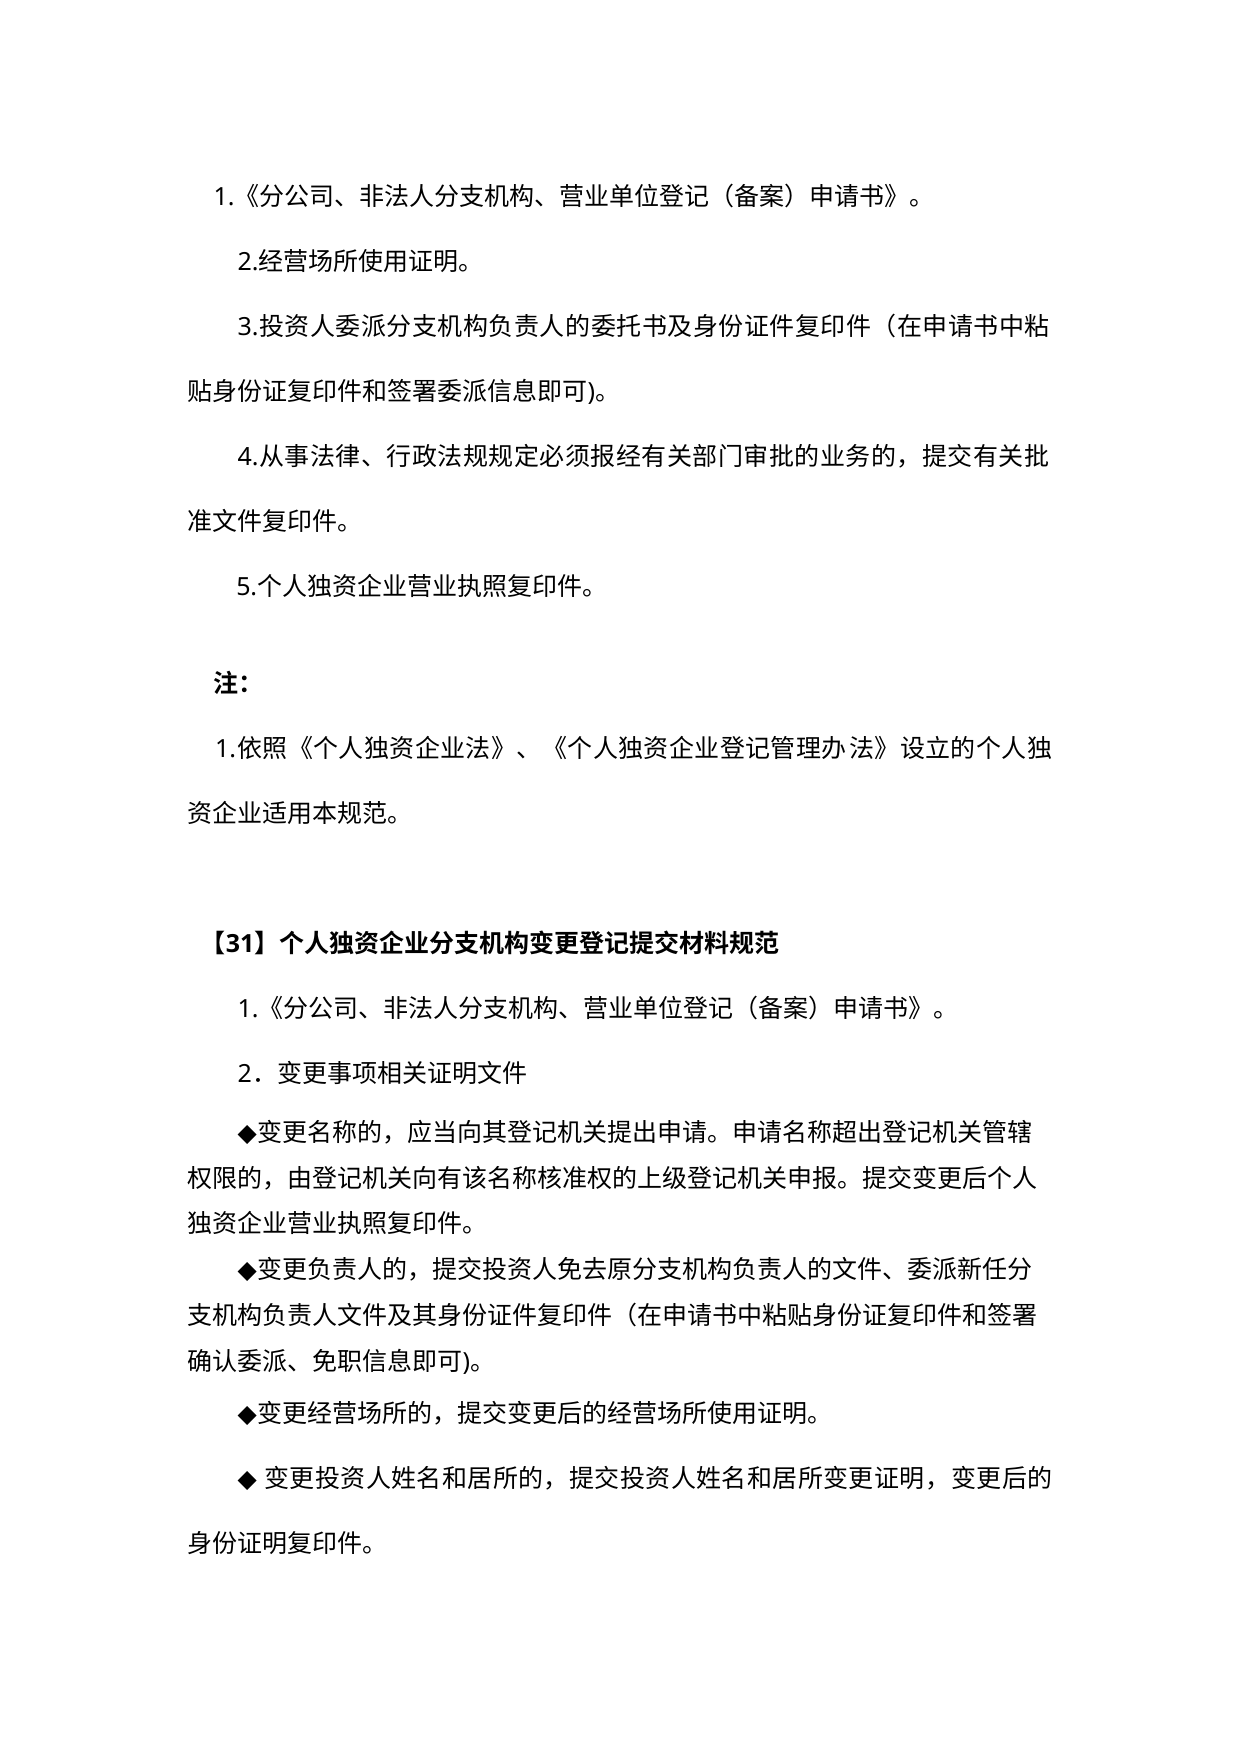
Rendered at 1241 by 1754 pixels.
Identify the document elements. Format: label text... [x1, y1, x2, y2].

text ◆变更经营场所的，提交变更后的经营场所使用证明。 [187, 1379, 1053, 1444]
text 5.个人独资企业营业执照复印件。 [187, 552, 1053, 617]
text 4.从事法律、行政法规规定必须报经有关部门审批的业务的，提交有关批准文件复印件。 [187, 422, 1053, 552]
text 3.投资人委派分支机构负责人的委托书及身份证件复印件（在申请书中粘贴身份证复印件和签署委派信息即可)。 [187, 292, 1053, 422]
text 【31】个人独资企业分支机构变更登记提交材料规范 [187, 909, 1053, 974]
text ◆变更负责人的，提交投资人免去原分支机构负责人的文件、委派新任分支机构负责人文件及其身份证件复印件（在申请书中粘贴身份证复印件和签署确认委派、免职信息即可)。 [187, 1242, 1053, 1379]
text 注： [187, 649, 1053, 714]
text 1.依照《个人独资企业法》、《个人独资企业登记管理办法》设立的个人独资企业适用本规范。 [187, 714, 1053, 844]
text ◆ 变更投资人姓名和居所的，提交投资人姓名和居所变更证明，变更后的身份证明复印件。 [187, 1444, 1053, 1574]
text ◆变更名称的，应当向其登记机关提出申请。申请名称超出登记机关管辖权限的，由登记机关向有该名称核准权的上级登记机关申报。提交变更后个人独资企业营业执照复印件。 [187, 1104, 1053, 1242]
text 1.《分公司、非法人分支机构、营业单位登记（备案）申请书》。 [187, 974, 1053, 1039]
text 2．变更事项相关证明文件 [187, 1039, 1053, 1104]
text 1.《分公司、非法人分支机构、营业单位登记（备案）申请书》。 [187, 162, 1053, 227]
text 2.经营场所使用证明。 [187, 227, 1053, 292]
